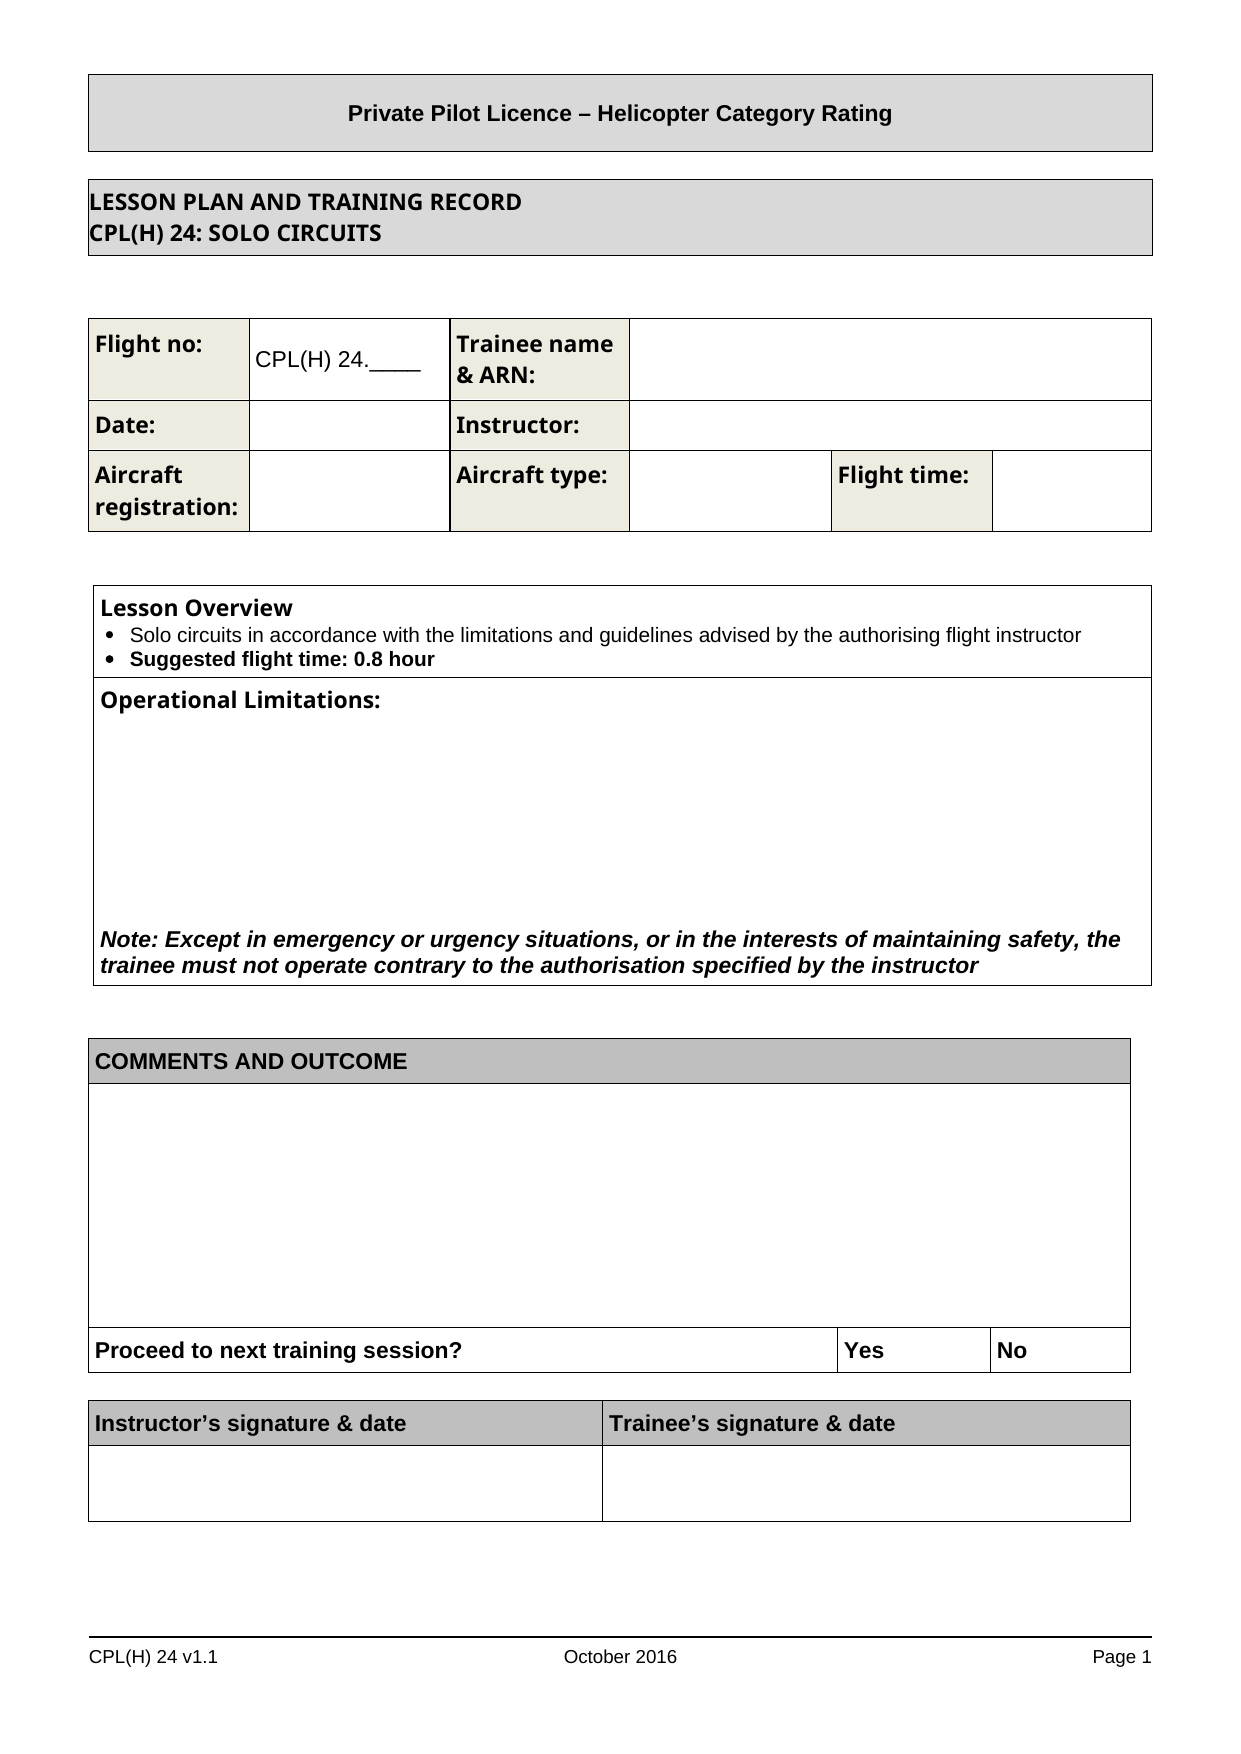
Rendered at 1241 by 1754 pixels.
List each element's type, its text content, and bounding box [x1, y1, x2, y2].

table_cell Yes [838, 1328, 990, 1372]
table_header Flight no: [89, 319, 249, 399]
table_cell [89, 1084, 1130, 1327]
table_header Trainee name & ARN: [451, 319, 629, 399]
table_header COMMENTS AND OUTCOME [89, 1039, 1130, 1083]
table_cell [993, 451, 1151, 531]
table_cell Flight time: [832, 451, 992, 531]
table_header CPL(H) 24.____ [250, 319, 449, 399]
table_header [630, 319, 1151, 399]
table_cell Date: [89, 401, 249, 449]
table_cell Operational Limitations: Note: Except in emergency or urgency situations, or in the interests of maintaining safety, the trainee must not operate contrary to the authorisation specified by the instructor [94, 678, 1151, 984]
table_header Trainee’s signature & date [603, 1401, 1130, 1445]
table_cell No [991, 1328, 1130, 1372]
table_cell Aircraft type: [451, 451, 629, 531]
table_cell [250, 401, 449, 449]
table_cell [630, 401, 1151, 449]
table_header Instructor’s signature & date [89, 1401, 602, 1445]
table_cell [89, 1446, 602, 1521]
table_cell [250, 451, 449, 531]
table_cell [603, 1446, 1130, 1521]
table_cell Instructor: [451, 401, 629, 449]
table_cell Proceed to next training session? [89, 1328, 837, 1372]
table_cell [630, 451, 831, 531]
table_cell Aircraft registration: [89, 451, 249, 531]
table_header Lesson Overview Solo circuits in accordance with the limitations and guidelines advised by the authorising flight instructor Suggested flight time: 0.8 hour [94, 586, 1151, 677]
